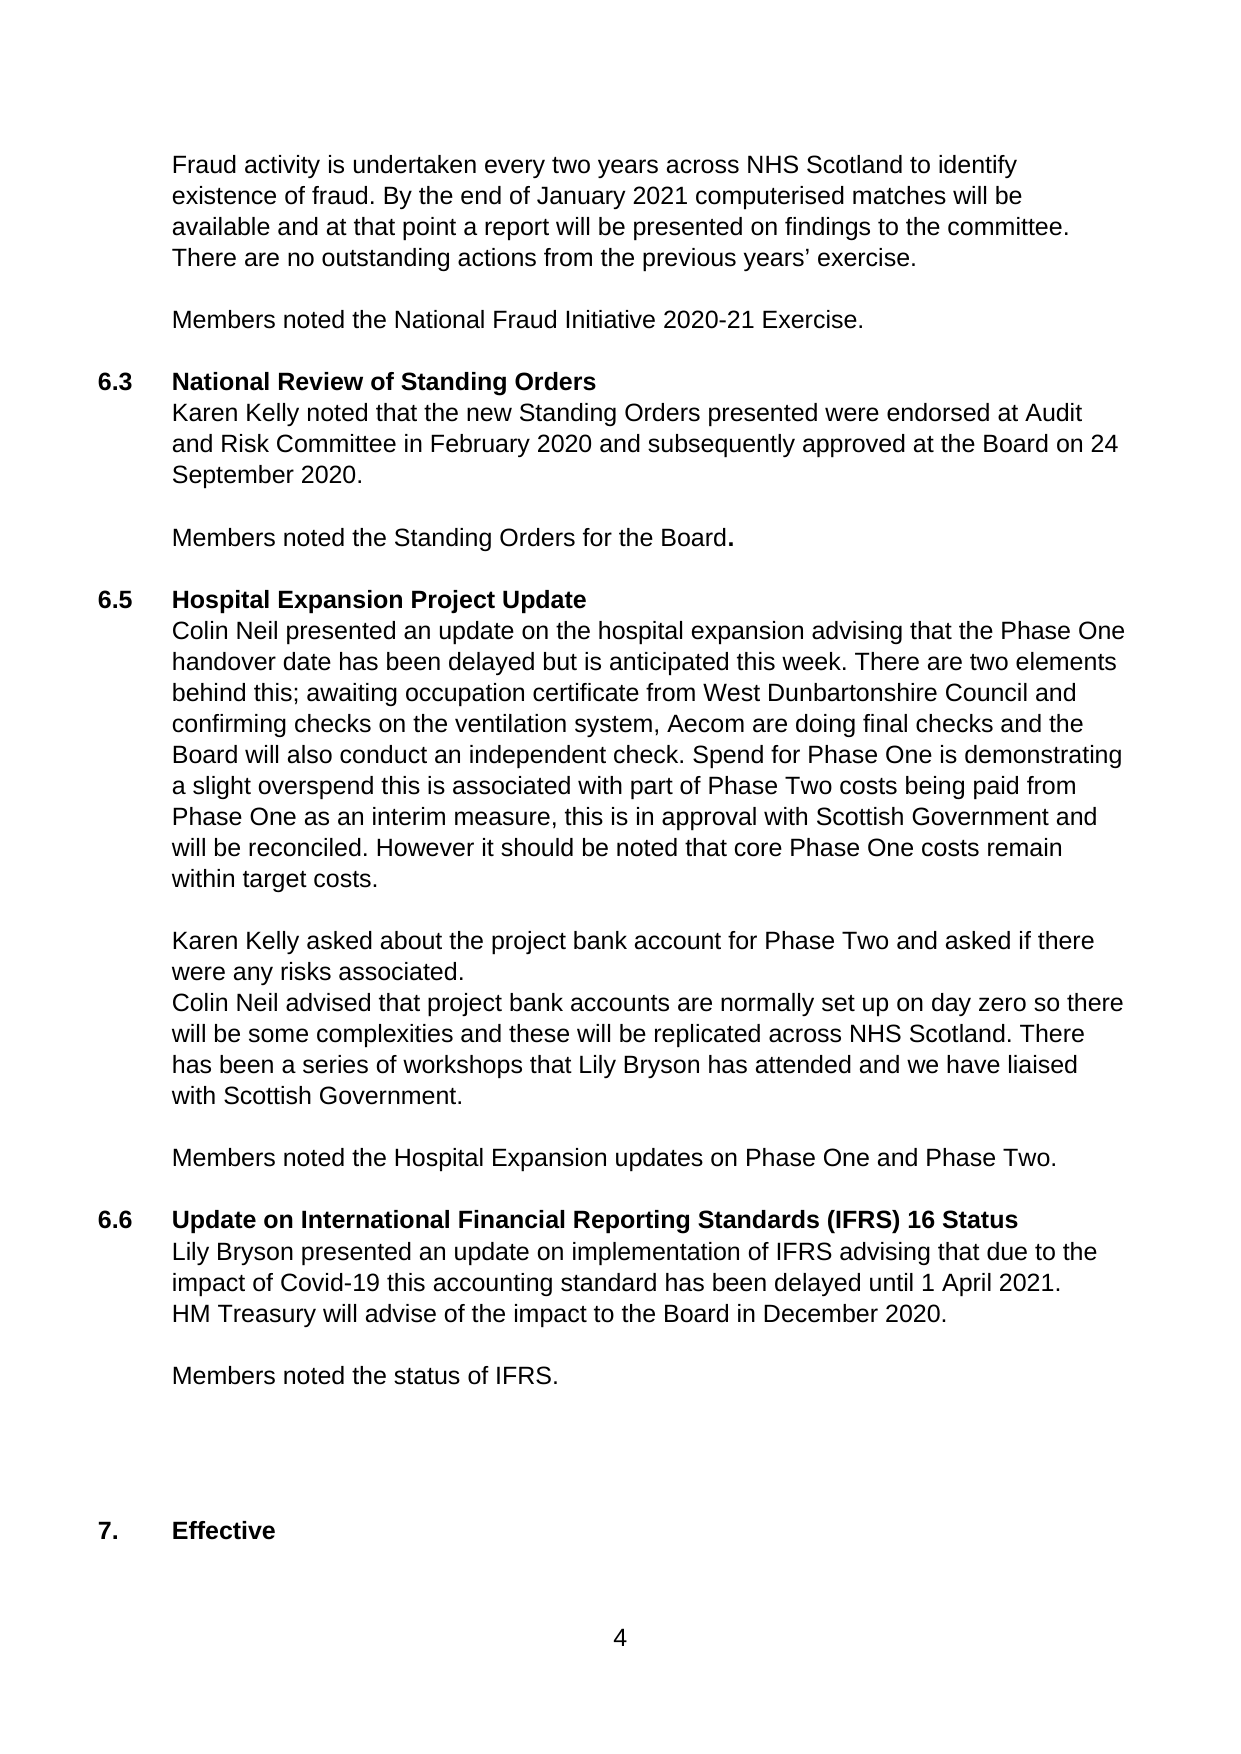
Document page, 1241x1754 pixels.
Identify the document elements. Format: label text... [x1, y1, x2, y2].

list Effective [98, 1516, 1128, 1544]
list 6.5 Hospital Expansion Project Update Colin Neil presented an update on the hospital expansion advising that the Phase One handover date has been delayed but is anticipated this week. There are two elements behind this; awaiting occupation certificate from West Dunbartonshire Council and confirming checks on the ventilation system, Aecom are doing final checks and the Board will also conduct an independent check. Spend for Phase One is demonstrating a slight overspend this is associated with part of Phase Two costs being paid from Phase One as an interim measure, this is in approval with Scottish Government and will be reconciled. However it should be noted that core Phase One costs remain within target costs. Karen Kelly asked about the project bank account for Phase Two and asked if there were any risks associated. Colin Neil advised that project bank accounts are normally set up on day zero so there will be some complexities and these will be replicated across NHS Scotland. There has been a series of workshops that Lily Bryson has attended and we have liaised with Scottish Government. Members noted the Hospital Expansion updates on Phase One and Phase Two. [98, 584, 1128, 1203]
list 6.6 Update on International Financial Reporting Standards (IFRS) 16 Status Lily Bryson presented an update on implementation of IFRS advising that due to the impact of Covid-19 this accounting standard has been delayed until 1 April 2021. HM Treasury will advise of the impact to the Board in December 2020. Members noted the status of IFRS. [98, 1205, 1128, 1482]
list National Review of Standing Orders Karen Kelly noted that the new Standing Orders presented were endorsed at Audit and Risk Committee in February 2020 and subsequently approved at the Board on 24 September 2020. Members noted the Standing Orders for the Board. [98, 367, 1128, 582]
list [98, 150, 1128, 365]
